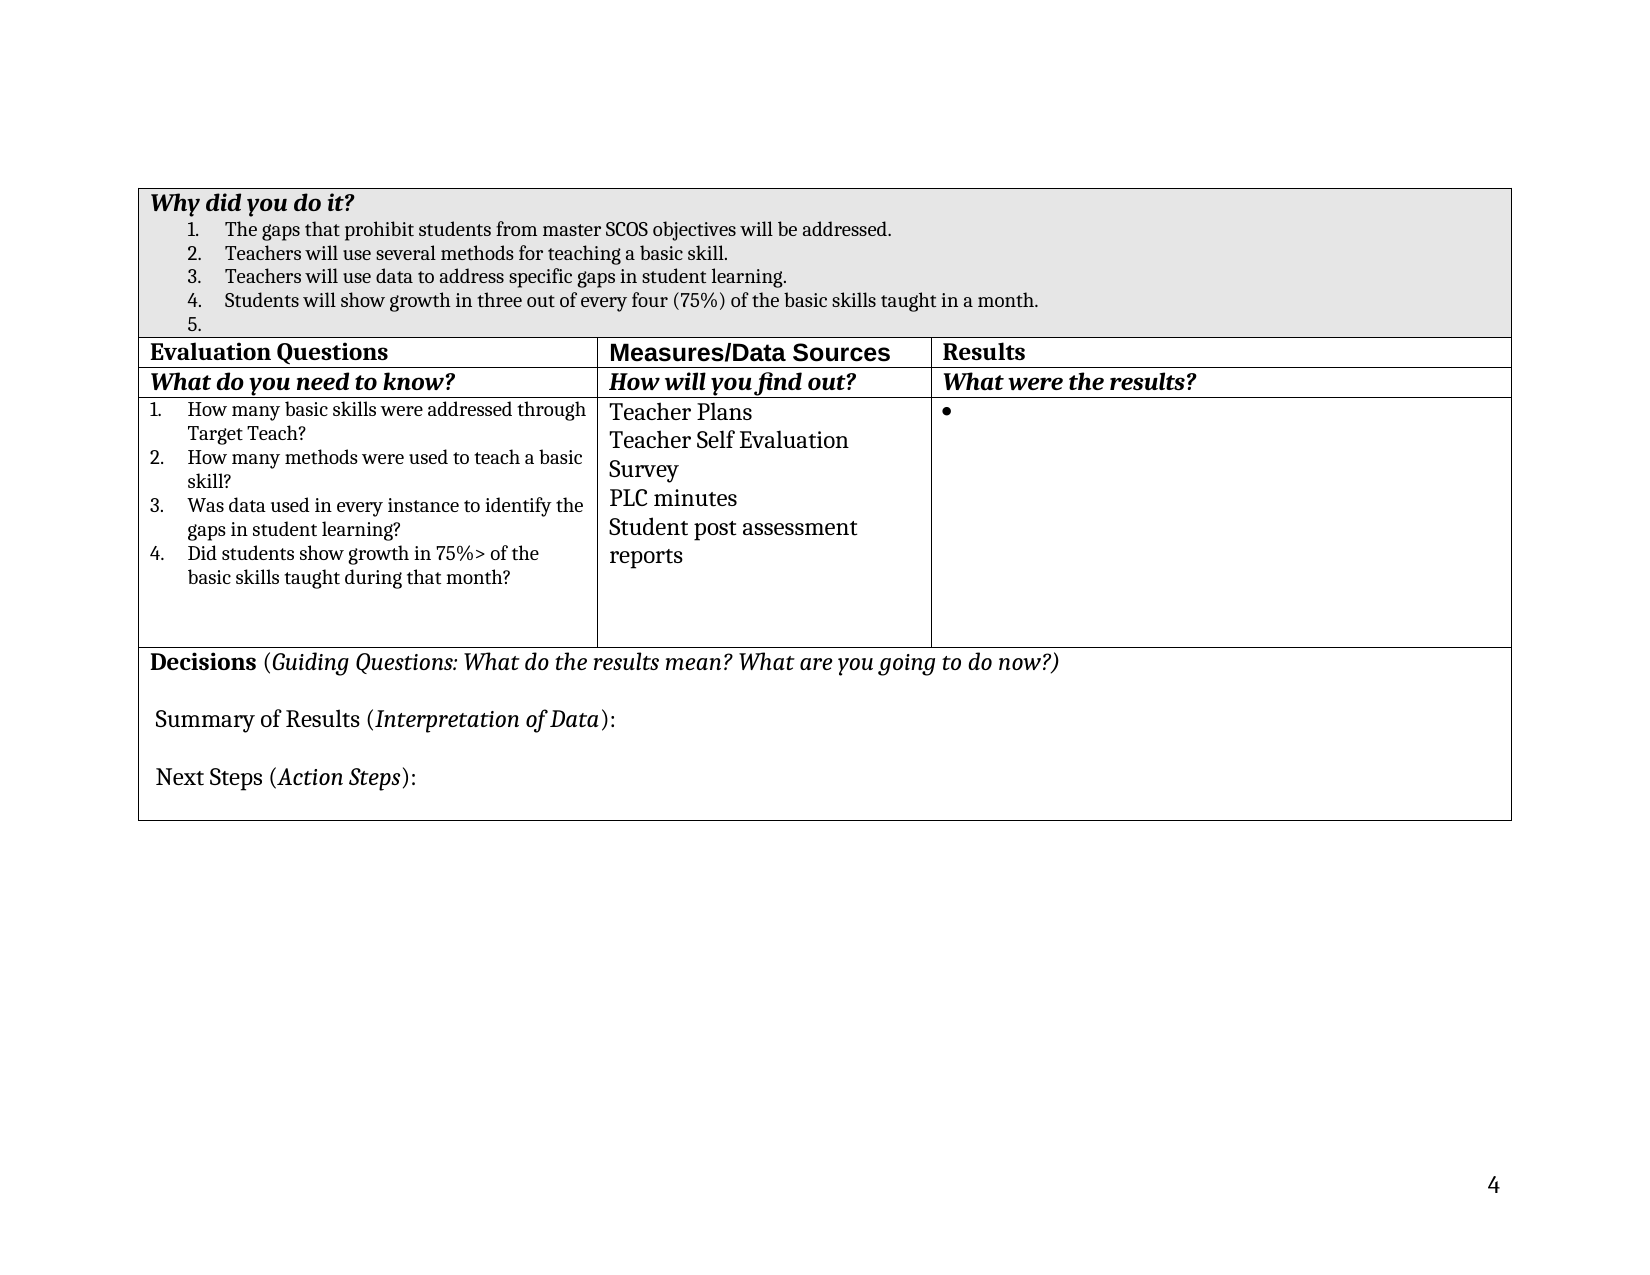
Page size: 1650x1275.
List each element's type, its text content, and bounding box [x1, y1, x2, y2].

table_cell What do you need to know? [139, 368, 597, 397]
table_cell Evaluation Questions [139, 338, 597, 367]
table_header Why did you do it? The gaps that prohibit students from master SCOS objectives will be addressed. Teachers will use several methods for teaching a basic skill. Teachers will use data to address specific gaps in student learning. Students will show growth in three out of every four (75%) of the basic skills taught in a month. [139, 189, 1511, 337]
table_cell How many basic skills were addressed through Target Teach? How many methods were used to teach a basic skill? Was data used in every instance to identify the gaps in student learning? Did students show growth in 75%> of the basic skills taught during that month? [139, 398, 597, 647]
table_cell Results [932, 338, 1511, 367]
table_cell Measures/Data Sources [598, 338, 931, 367]
table_cell [932, 398, 1511, 647]
table_cell What were the results? [932, 368, 1511, 397]
table_cell How will you find out? [598, 368, 931, 397]
table_cell Decisions (Guiding Questions: What do the results mean? What are you going to do now?) Summary of Results (Interpretation of Data): Next Steps (Action Steps): [139, 648, 1511, 820]
table_cell Teacher Plans Teacher Self Evaluation Survey PLC minutes Student post assessment reports [598, 398, 931, 647]
